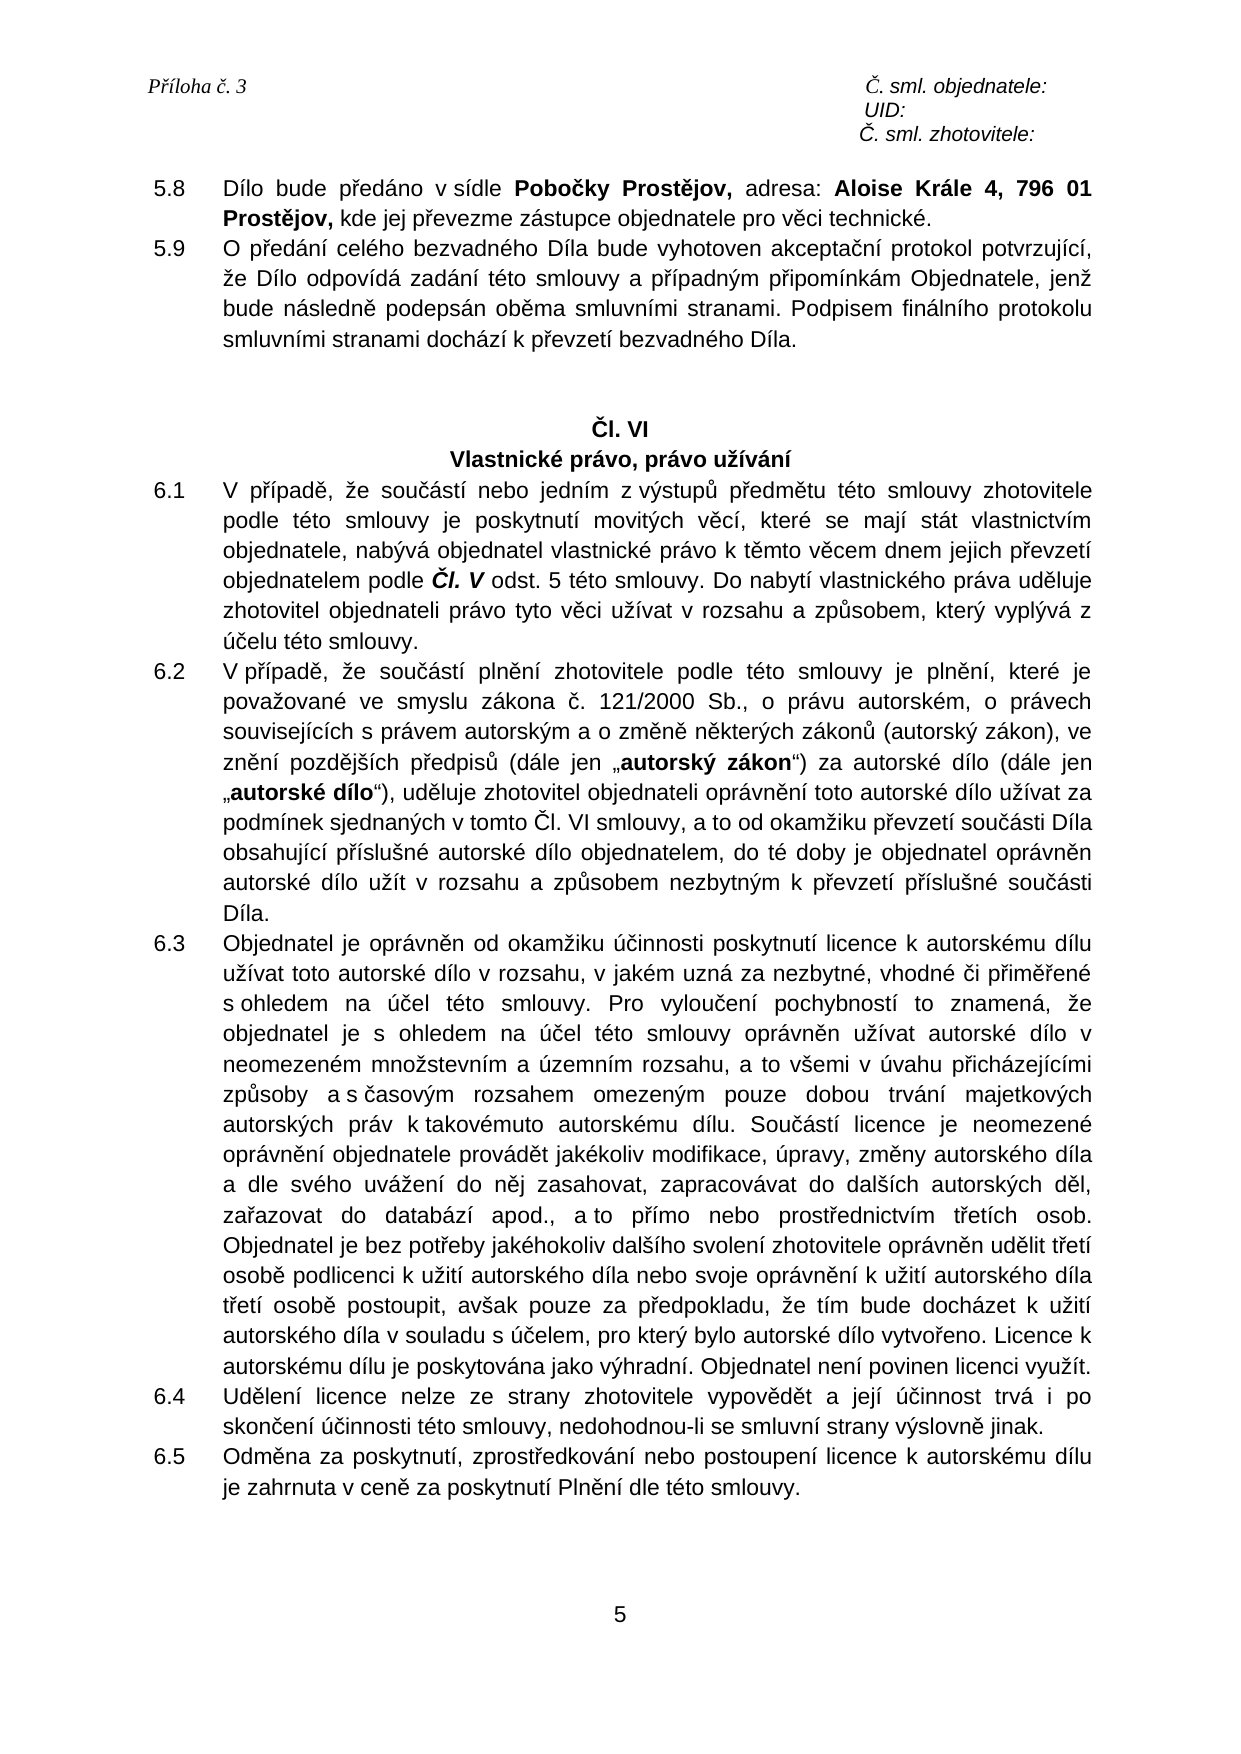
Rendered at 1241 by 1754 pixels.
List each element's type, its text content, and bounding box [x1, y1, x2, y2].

list Objednatel je oprávněn od okamžiku účinnosti poskytnutí licence k autorskému dílu užívat toto autorské dílo v rozsahu, v jakém uzná za nezbytné, vhodné či přiměřené s ohledem na účel této smlouvy. Pro vyloučení pochybností to znamená, že objednatel je s ohledem na účel této smlouvy oprávněn užívat autorské dílo v neomezeném množstevním a územním rozsahu, a to všemi v úvahu přicházejícími způsoby a s časovým rozsahem omezeným pouze dobou trvání majetkových autorských práv k takovémuto autorskému dílu. Součástí licence je neomezené oprávnění objednatele provádět jakékoliv modifikace, úpravy, změny autorského díla a dle svého uvážení do něj zasahovat, zapracovávat do dalších autorských děl, zařazovat do databází apod., a to přímo nebo prostřednictvím třetích osob. Objednatel je bez potřeby jakéhokoliv dalšího svolení zhotovitele oprávněn udělit třetí osobě podlicenci k užití autorského díla nebo svoje oprávnění k užití autorského díla třetí osobě postoupit, avšak pouze za předpokladu, že tím bude docházet k užití autorského díla v souladu s účelem, pro který bylo autorské dílo vytvořeno. Licence k autorskému dílu je poskytována jako výhradní. Objednatel není povinen licenci využít. [185, 930, 1093, 1379]
list Vlastnické právo, právo užívání [148, 416, 1093, 473]
list Udělení licence nelze ze strany zhotovitele vypovědět a její účinnost trvá i po skončení účinnosti této smlouvy, nedohodnou-li se smluvní strany výslovně jinak. [185, 1383, 1093, 1439]
list Dílo bude předáno v sídle Pobočky Prostějov, adresa: Aloise Krále 4, 796 01 Prostějov, kde jej převezme zástupce objednatele pro věci technické. [185, 174, 1093, 231]
list Odměna za poskytnutí, zprostředkování nebo postoupení licence k autorskému dílu je zahrnuta v ceně za poskytnutí Plnění dle této smlouvy. [185, 1443, 1093, 1500]
list V případě, že součástí plnění zhotovitele podle této smlouvy je plnění, které je považované ve smyslu zákona č. 121/2000 Sb., o právu autorském, o právech souvisejících s právem autorským a o změně některých zákonů (autorský zákon), ve znění pozdějších předpisů (dále jen „autorský zákon“) za autorské dílo (dále jen „autorské dílo“), uděluje zhotovitel objednateli oprávnění toto autorské dílo užívat za podmínek sjednaných v tomto Čl. VI smlouvy, a to od okamžiku převzetí součásti Díla obsahující příslušné autorské dílo objednatelem, do té doby je objednatel oprávněn autorské dílo užít v rozsahu a způsobem nezbytným k převzetí příslušné součásti Díla. [185, 658, 1093, 926]
list V případě, že součástí nebo jedním z výstupů předmětu této smlouvy zhotovitele podle této smlouvy je poskytnutí movitých věcí, které se mají stát vlastnictvím objednatele, nabývá objednatel vlastnické právo k těmto věcem dnem jejich převzetí objednatelem podle Čl. V odst. 5 této smlouvy. Do nabytí vlastnického práva uděluje zhotovitel objednateli právo tyto věci užívat v rozsahu a způsobem, který vyplývá z účelu této smlouvy. [185, 477, 1093, 654]
list O předání celého bezvadného Díla bude vyhotoven akceptační protokol potvrzující, že Dílo odpovídá zadání této smlouvy a případným připomínkám Objednatele, jenž bude následně podepsán oběma smluvními stranami. Podpisem finálního protokolu smluvními stranami dochází k převzetí bezvadného Díla. [185, 235, 1093, 352]
